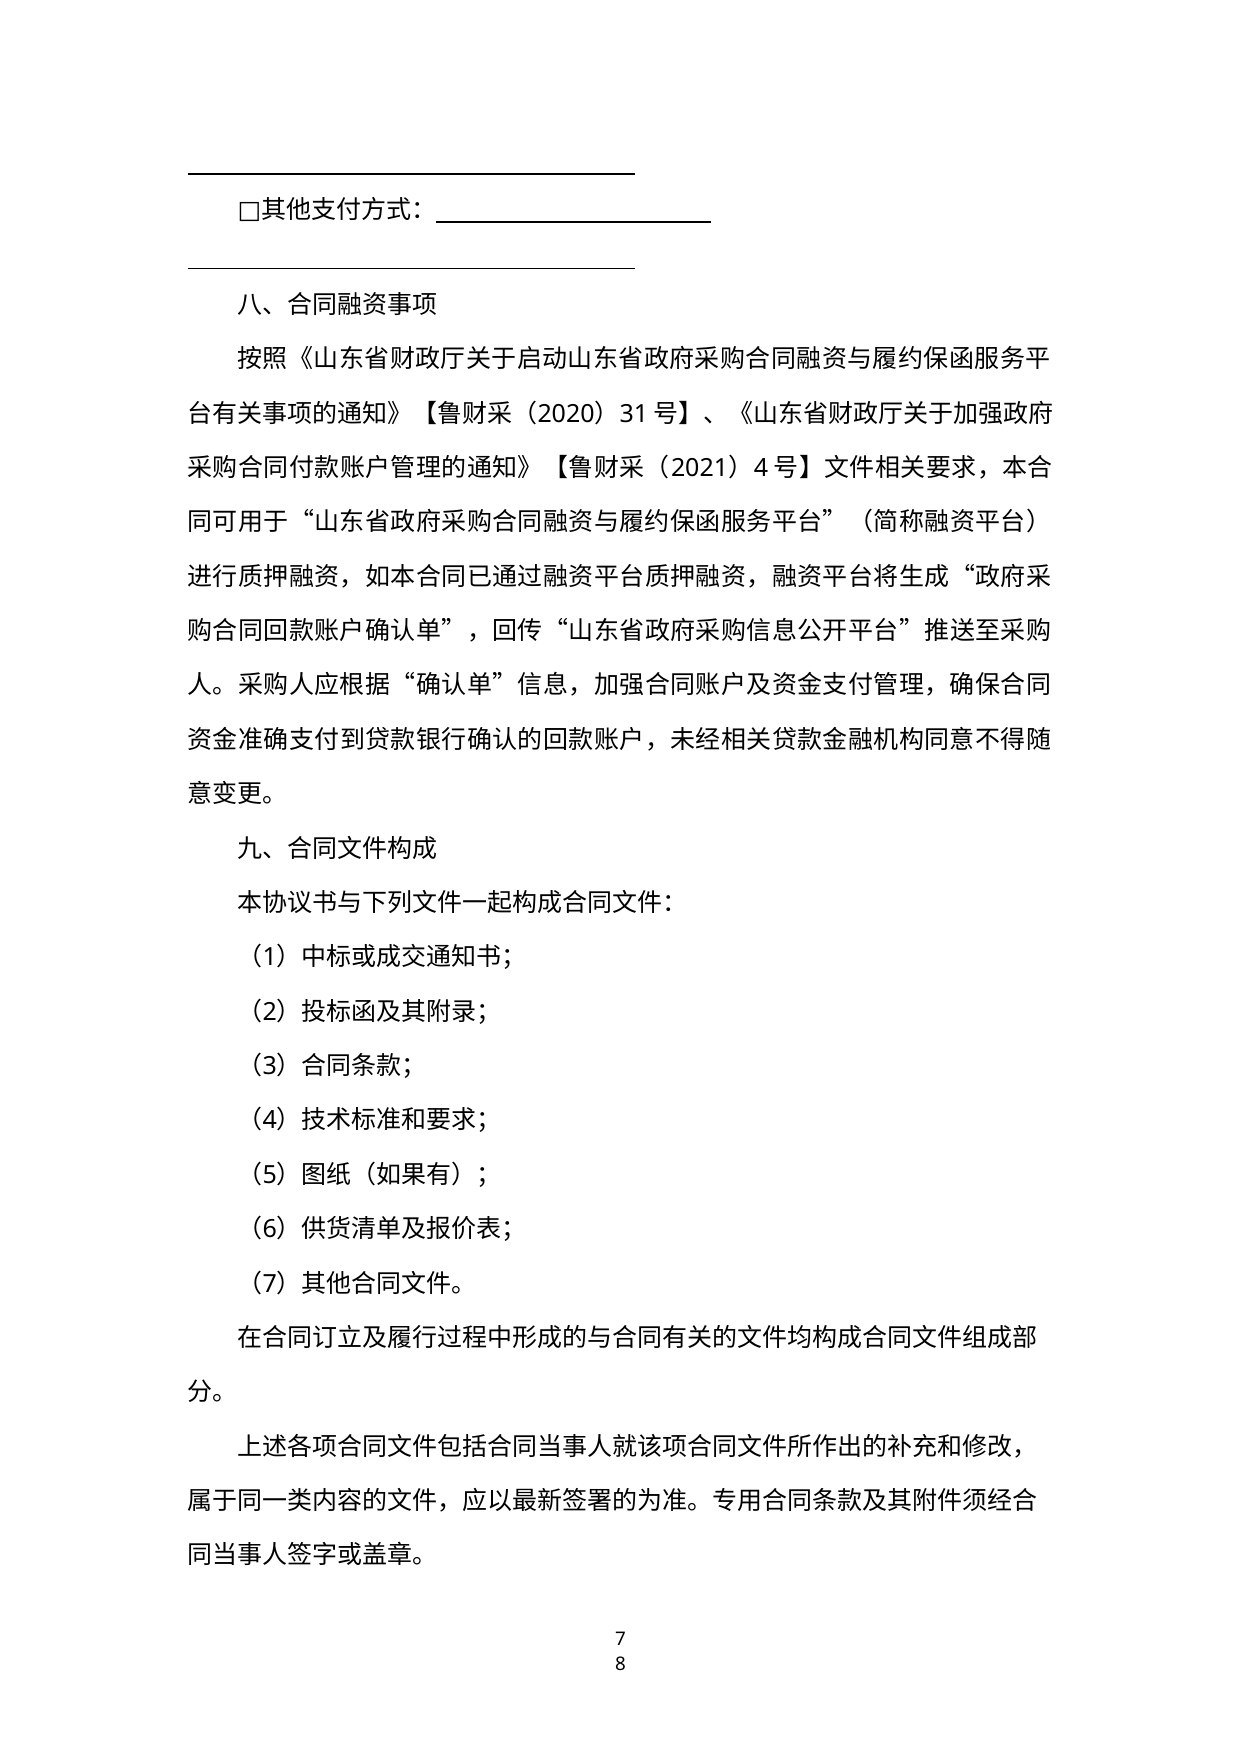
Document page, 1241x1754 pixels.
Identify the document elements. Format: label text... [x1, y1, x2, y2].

text （1）中标或成交通知书； [187, 937, 1053, 973]
text （3）合同条款； [187, 1046, 1053, 1082]
text （7）其他合同文件。 [187, 1263, 1053, 1299]
text 按照《山东省财政厅关于启动山东省政府采购合同融资与履约保函服务平台有关事项的通知》【鲁财采（2020）31号】、《山东省财政厅关于加强政府采购合同付款账户管理的通知》【鲁财采（2021）4号】文件相关要求，本合同可用于“山东省政府采购合同融资与履约保函服务平台”（简称融资平台）进行质押融资，如本合同已通过融资平台质押融资，融资平台将生成“政府采购合同回款账户确认单”，回传“山东省政府采购信息公开平台”推送至采购人。采购人应根据“确认单”信息，加强合同账户及资金支付管理，确保合同资金准确支付到贷款银行确认的回款账户，未经相关贷款金融机构同意不得随意变更。 [187, 339, 1053, 810]
text （2）投标函及其附录； [187, 991, 1053, 1027]
text 上述各项合同文件包括合同当事人就该项合同文件所作出的补充和修改，属于同一类内容的文件，应以最新签署的为准。专用合同条款及其附件须经合同当事人签字或盖章。 [187, 1426, 1053, 1571]
text （4）技术标准和要求； [187, 1100, 1053, 1136]
text □其他支付方式： [187, 190, 1053, 226]
text 本协议书与下列文件一起构成合同文件： [187, 882, 1053, 919]
text 九、合同文件构成 [187, 828, 1053, 864]
text （5）图纸（如果有）； [187, 1154, 1053, 1191]
text （6）供货清单及报价表； [187, 1209, 1053, 1245]
text 在合同订立及履行过程中形成的与合同有关的文件均构成合同文件组成部分。 [187, 1317, 1053, 1408]
text 八、合同融资事项 [187, 284, 1053, 321]
